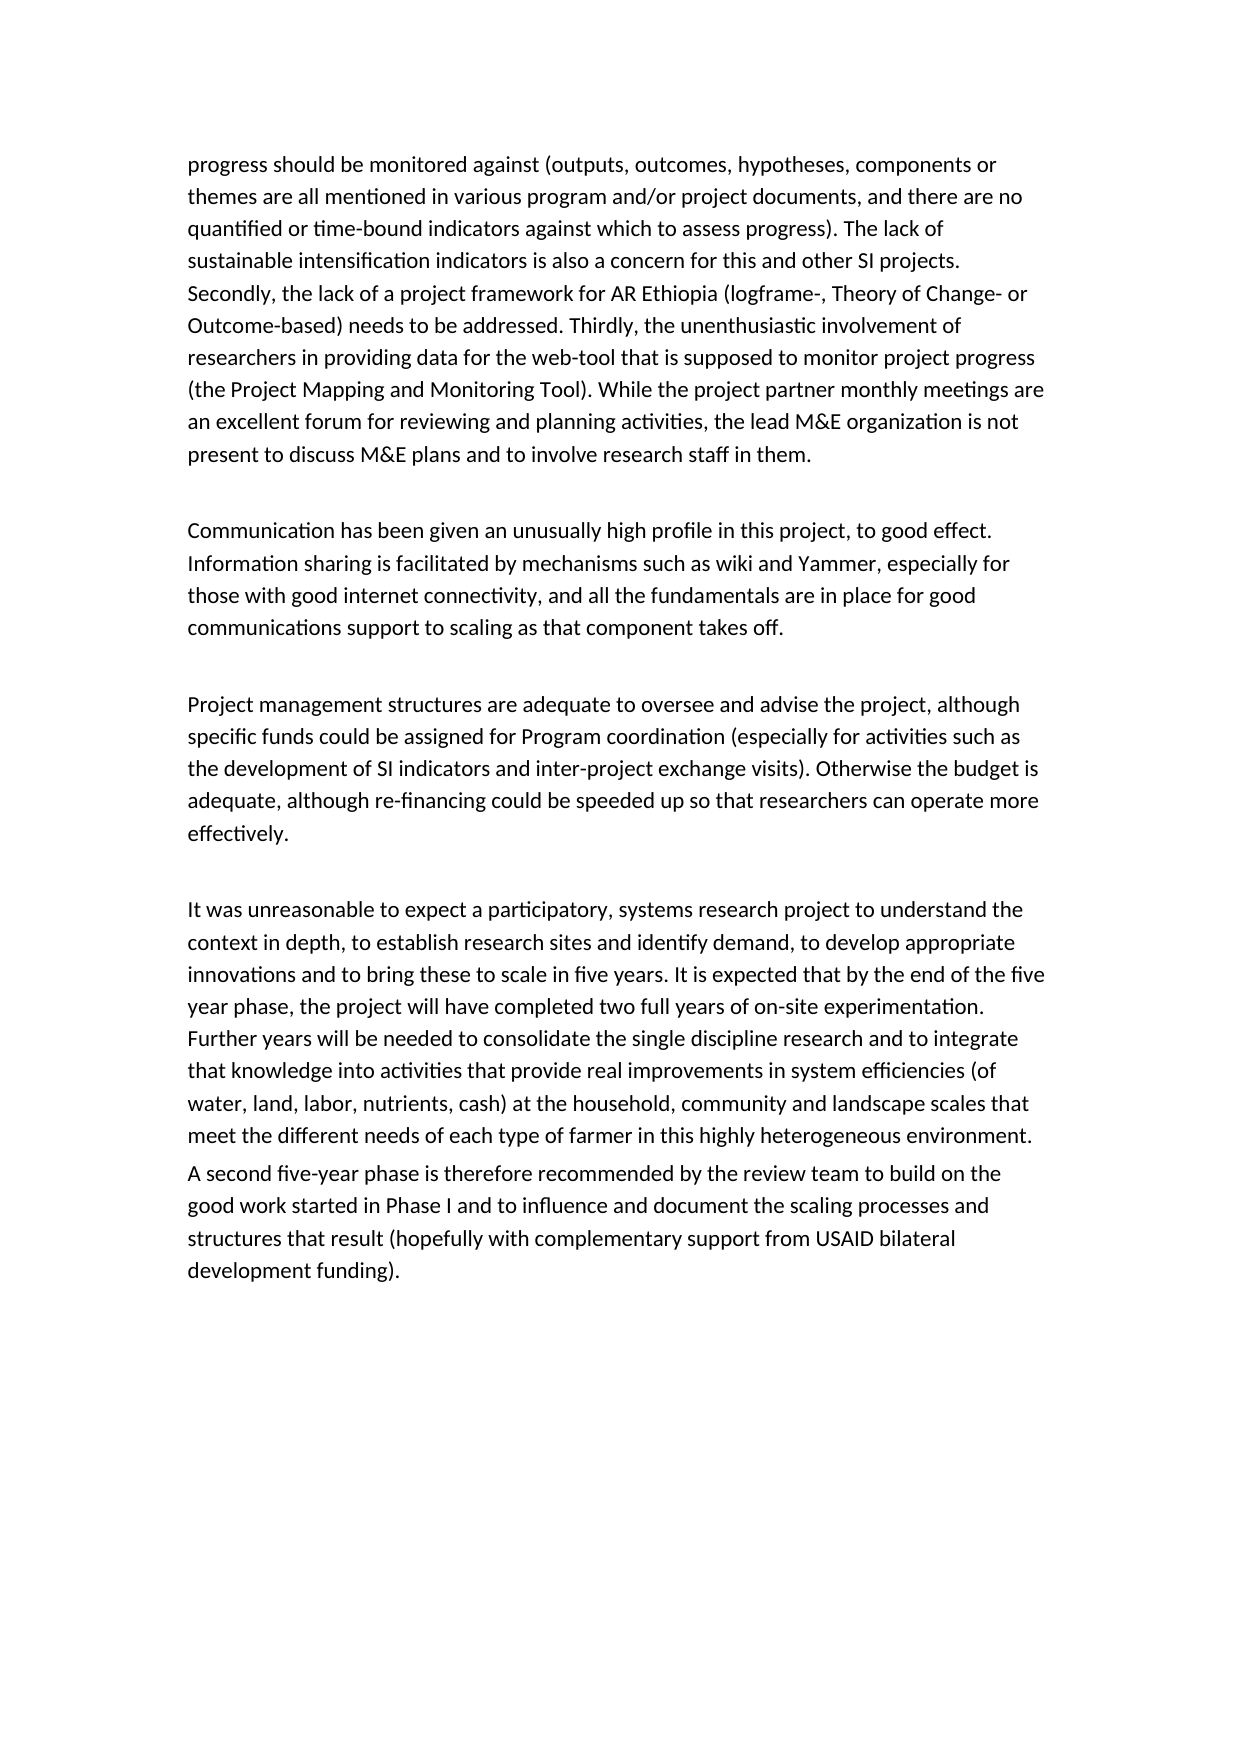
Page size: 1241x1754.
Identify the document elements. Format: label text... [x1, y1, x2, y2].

text Communication has been given an unusually high profile in this project, to good effect. Information sharing is facilitated by mechanisms such as wiki and Yammer, especially for those with good internet connectivity, and all the fundamentals are in place for good communications support to scaling as that component takes off. [187, 517, 1053, 641]
text A second five-year phase is therefore recommended by the review team to build on the good work started in Phase I and to influence and document the scaling processes and structures that result (hopefully with complementary support from USAID bilateral development funding). [187, 1159, 1053, 1284]
text Project management structures are adequate to oversee and advise the project, although specific funds could be assigned for Program coordination (especially for activities such as the development of SI indicators and inter-project exchange visits). Otherwise the budget is adequate, although re-financing could be speeded up so that researchers can operate more effectively. [187, 690, 1053, 847]
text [187, 150, 1053, 468]
text It was unreasonable to expect a participatory, systems research project to understand the context in depth, to establish research sites and identify demand, to develop appropriate innovations and to bring these to scale in five years. It is expected that by the end of the five year phase, the project will have completed two full years of on-site experimentation. Further years will be needed to consolidate the single discipline research and to integrate that knowledge into activities that provide real improvements in system efficiencies (of water, land, labor, nutrients, cash) at the household, community and landscape scales that meet the different needs of each type of farmer in this highly heterogeneous environment. [187, 896, 1053, 1149]
